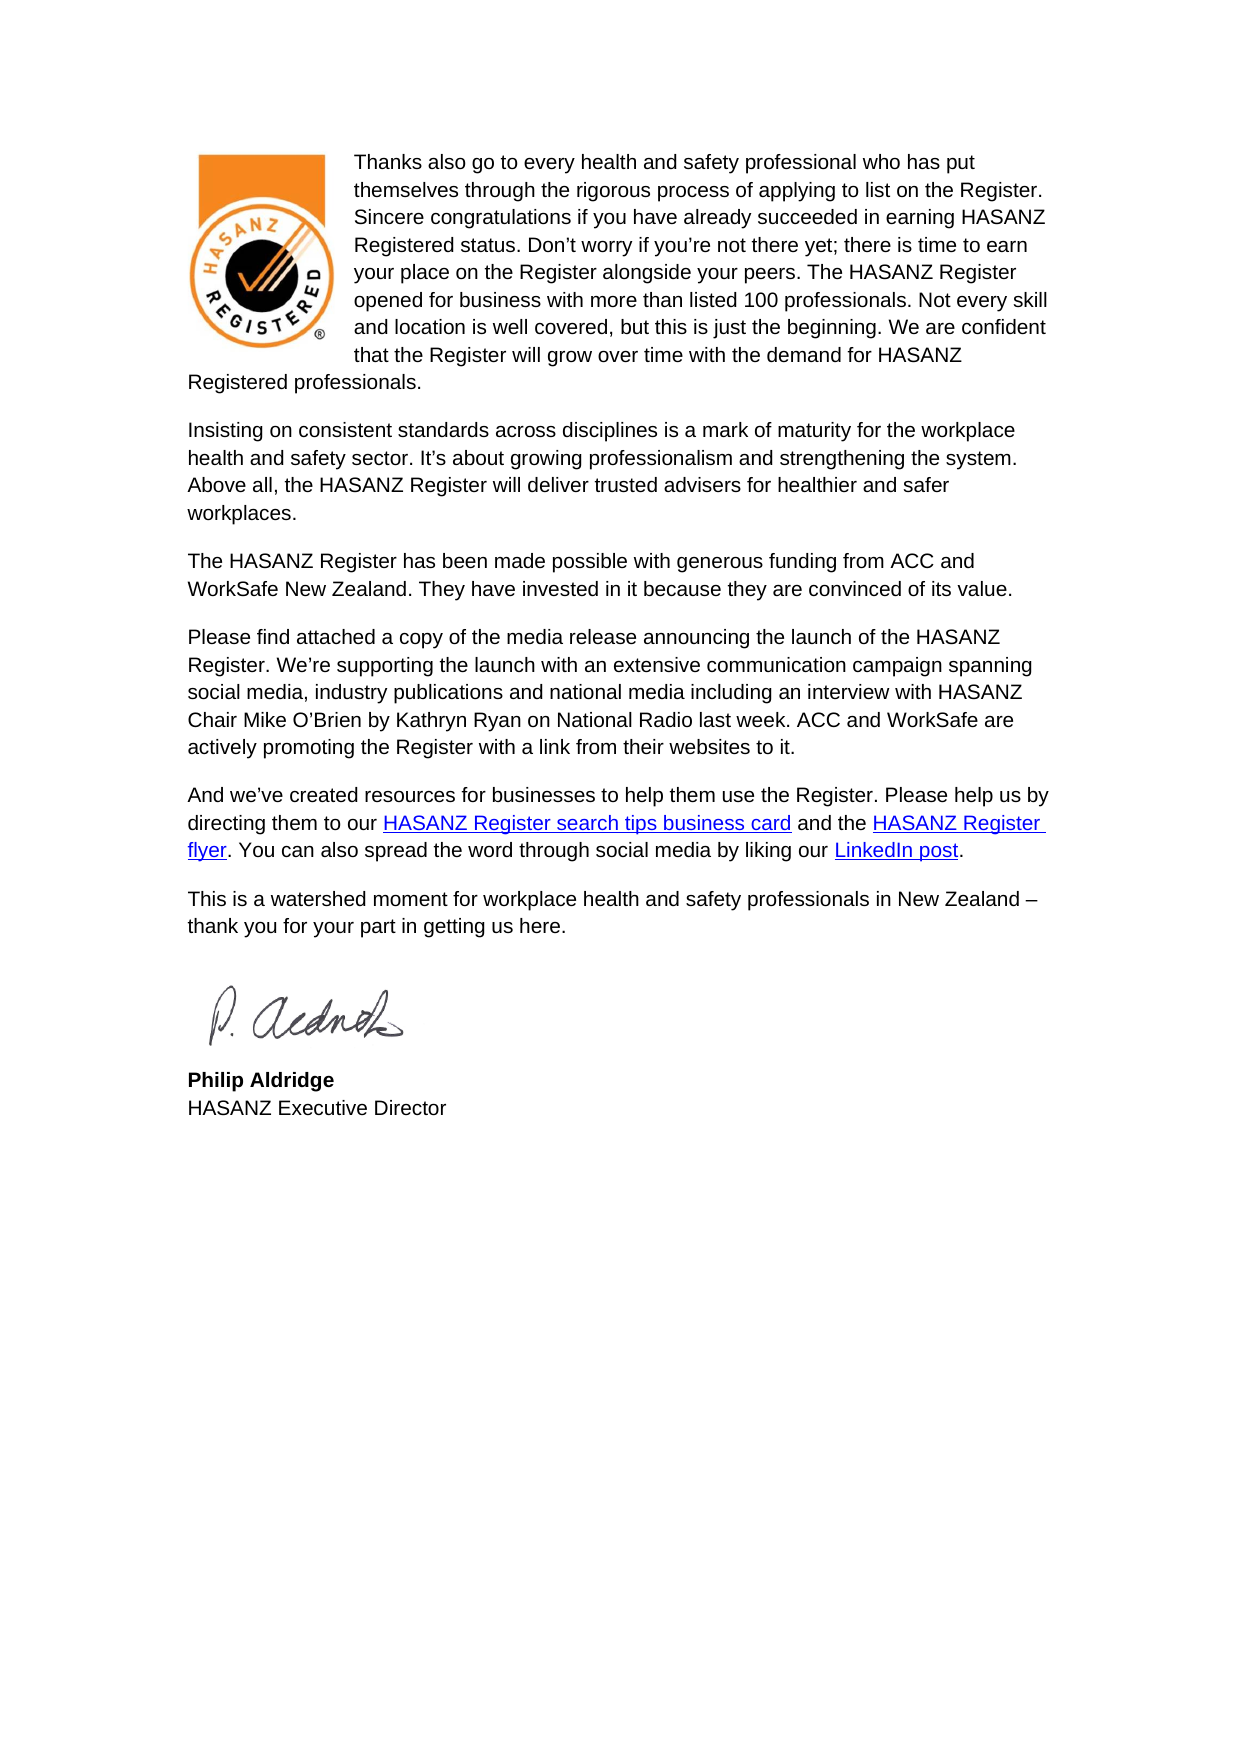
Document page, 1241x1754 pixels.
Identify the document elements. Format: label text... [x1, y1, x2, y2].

text HASANZ Executive Director [187, 1095, 1053, 1119]
text Philip Aldridge [187, 1068, 1053, 1092]
text The HASANZ Register has been made possible with generous funding from ACC and WorkSafe New Zealand. They have invested in it because they are convinced of its value. [187, 549, 1053, 601]
text This is a watershed moment for workplace health and safety professionals in New Zealand – thank you for your part in getting us here. [187, 887, 1053, 938]
text Please find attached a copy of the media release announcing the launch of the HASANZ Register. We’re supporting the launch with an extensive communication campaign spanning social media, industry publications and national media including an interview with HASANZ Chair Mike O’Brien by Kathryn Ryan on National Radio last week. ACC and WorkSafe are actively promoting the Register with a link from their websites to it. [187, 625, 1053, 759]
text And we’ve created resources for businesses to help them use the Register. Please help us by directing them to our HASANZ Register search tips business card and the HASANZ Register flyer. You can also spread the word through social media by liking our LinkedIn post. [187, 783, 1053, 862]
text Insisting on consistent standards across disciplines is a mark of maturity for the workplace health and safety sector. It’s about growing professionalism and strengthening the system. Above all, the HASANZ Register will deliver trusted advisers for healthier and safer workplaces. [187, 418, 1053, 525]
picture [187, 151, 335, 352]
text Thanks also go to every health and safety professional who has put themselves through the rigorous process of applying to list on the Register. Sincere congratulations if you have already succeeded in earning HASANZ Registered status. Don’t worry if you’re not there yet; there is time to earn your place on the Register alongside your peers. The HASANZ Register opened for business with more than listed 100 professionals. Not every skill and location is well covered, but this is just the beginning. We are confident that the Register will grow over time with the demand for HASANZ Registered professionals. [187, 150, 1053, 394]
